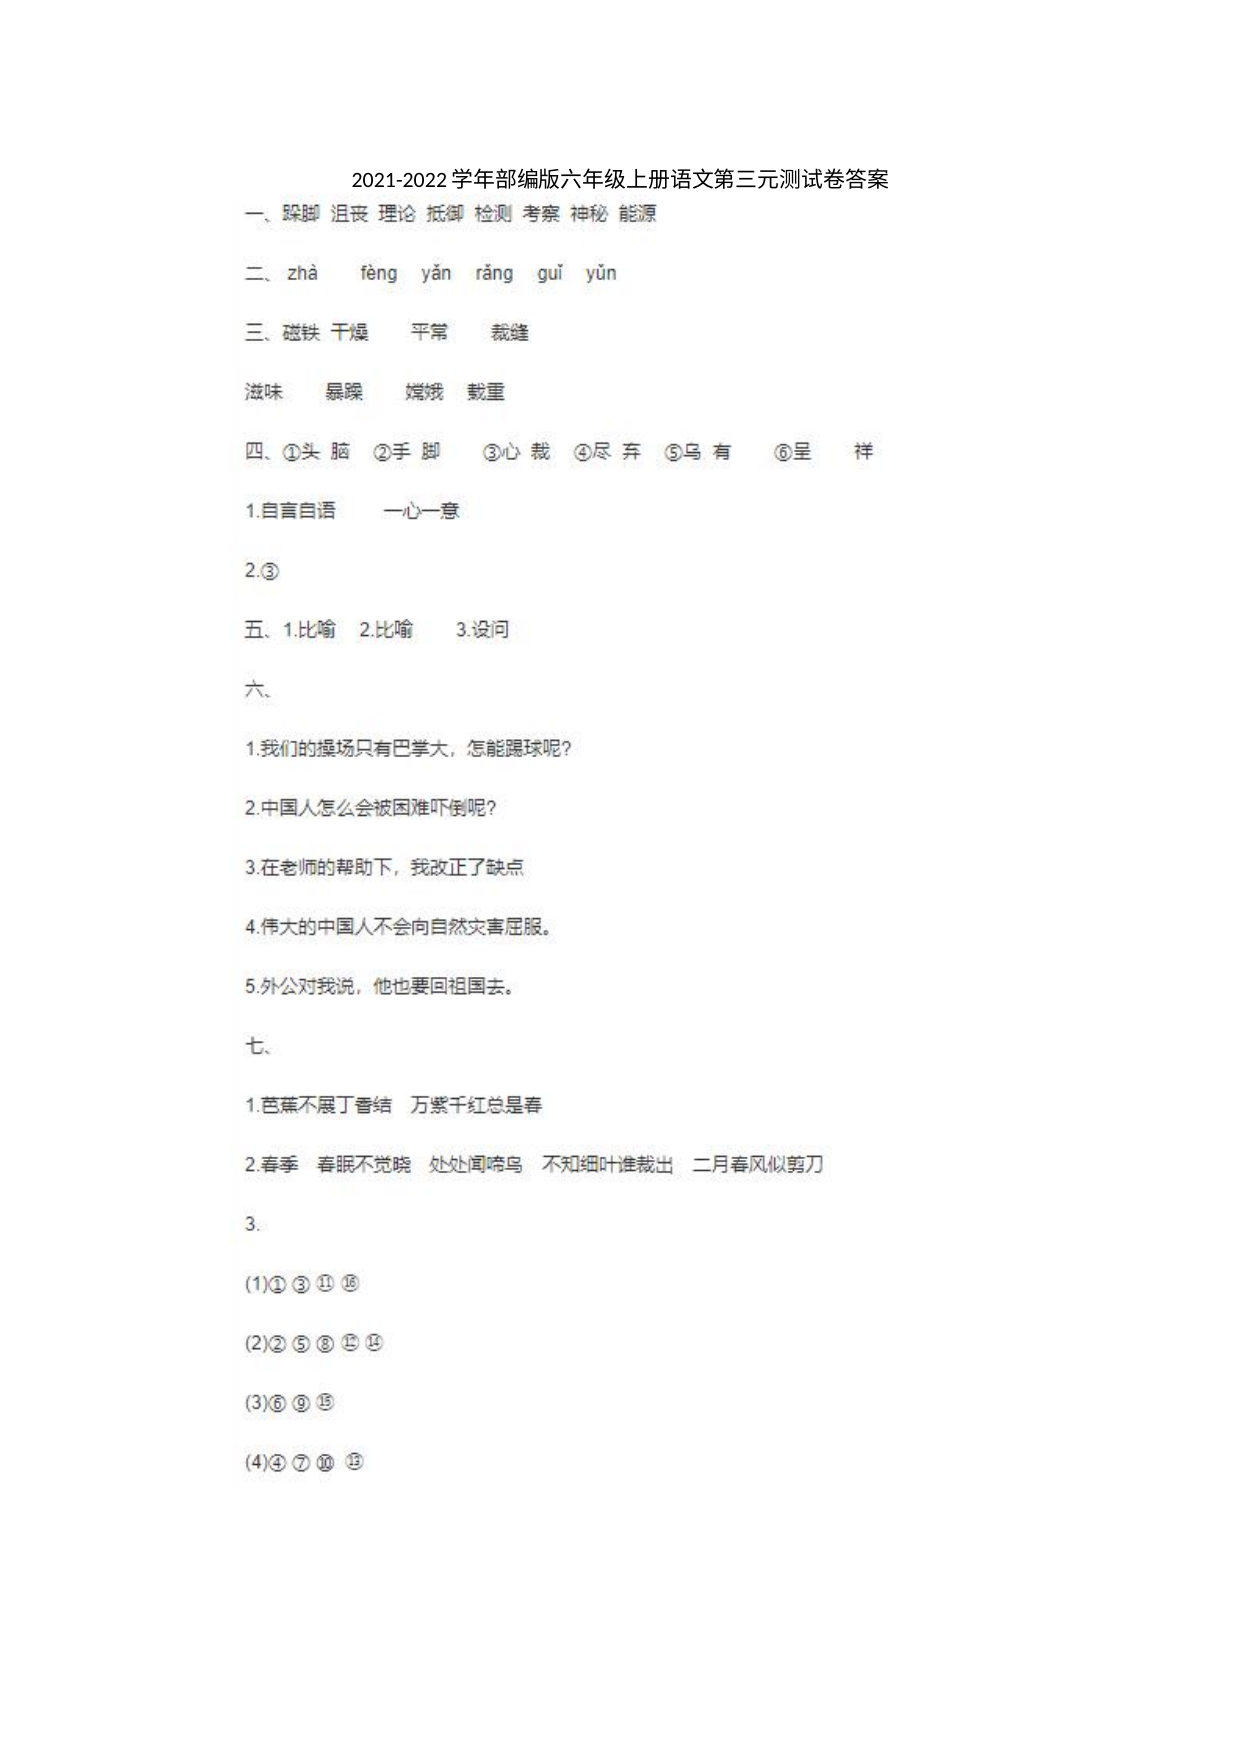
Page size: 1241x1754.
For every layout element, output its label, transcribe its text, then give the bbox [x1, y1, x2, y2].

text 2021-2022学年部编版六年级上册语文第三元测试卷答案 [187, 162, 1053, 194]
picture [206, 194, 1034, 1489]
